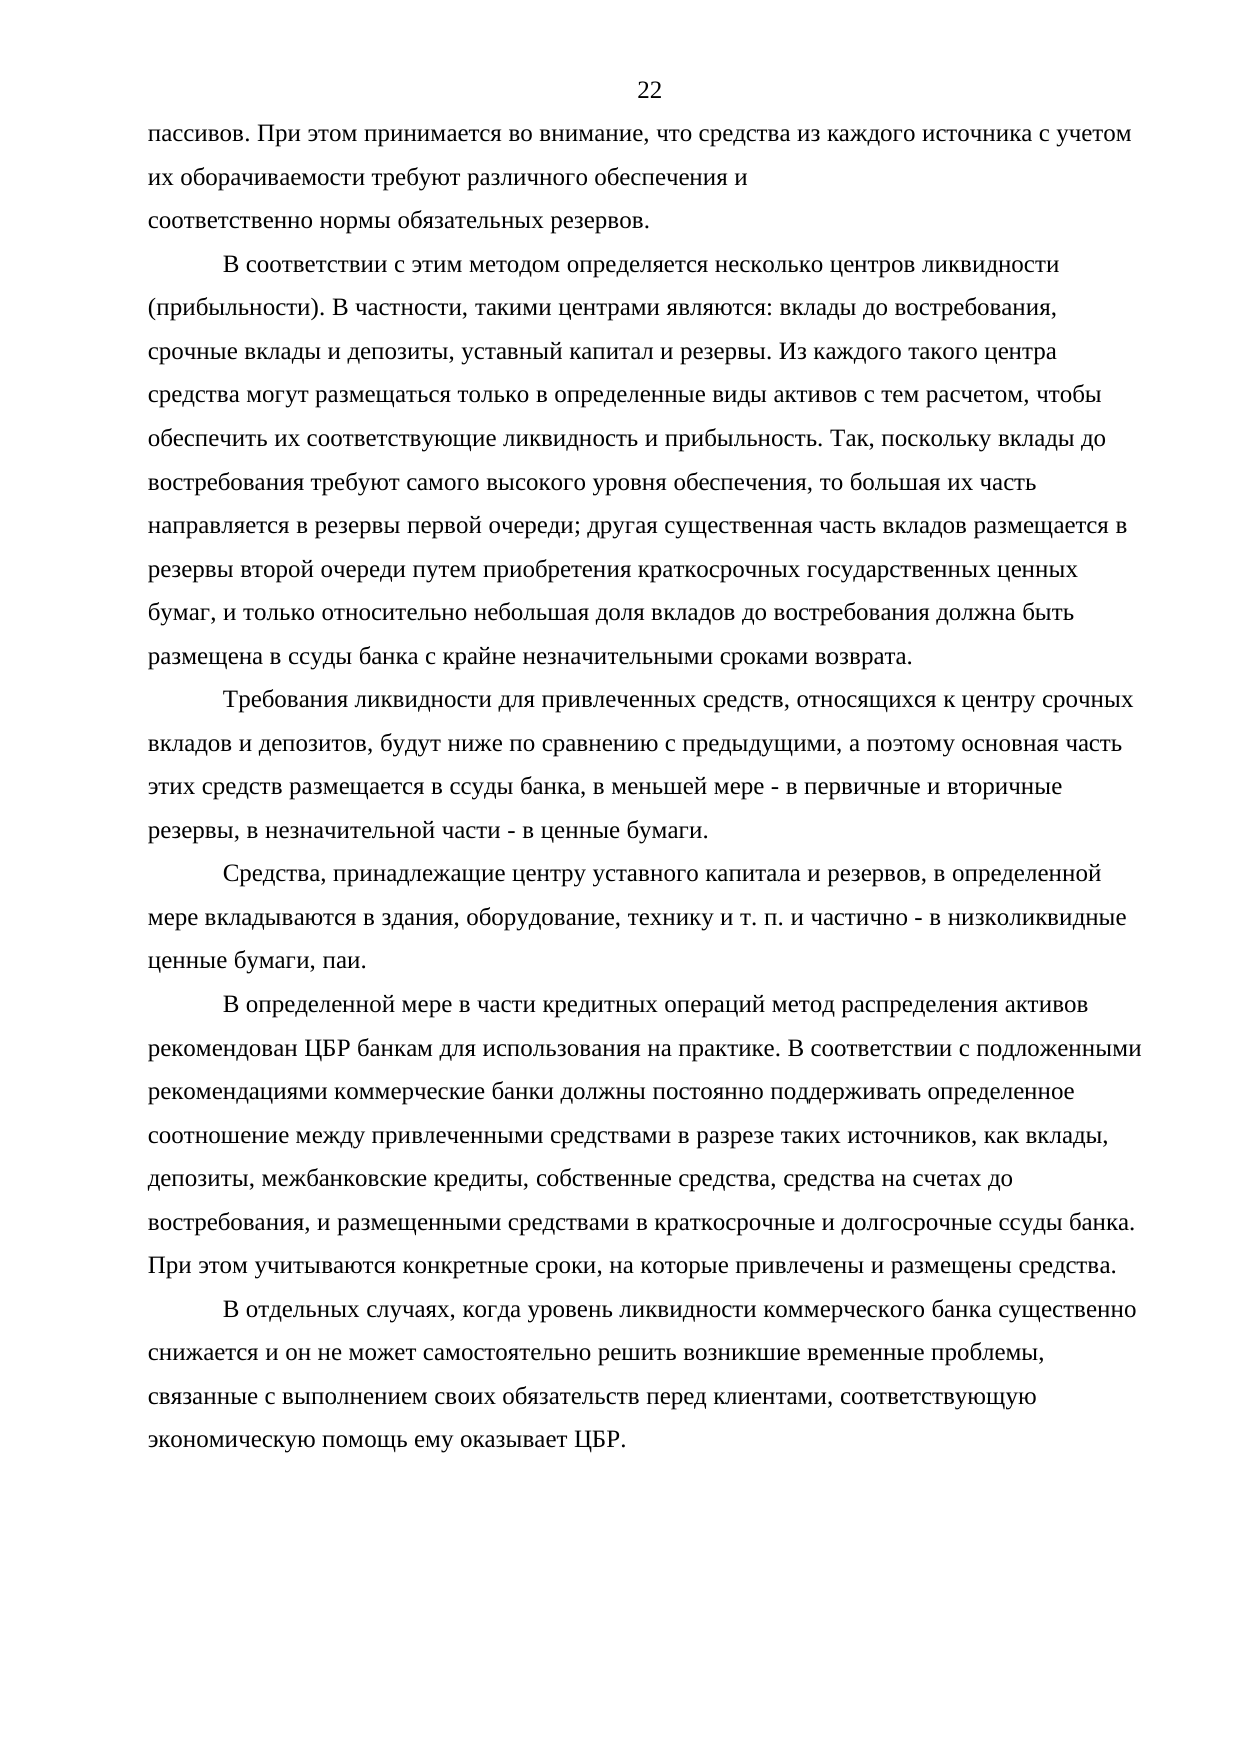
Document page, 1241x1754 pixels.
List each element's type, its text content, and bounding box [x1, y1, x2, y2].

text Требования ликвидности для привлеченных средств, относящихся к центру срочных вкладов и депозитов, будут ниже по сравнению с предыдущими, а поэтому основная часть этих средств размещается в ссуды банка, в меньшей мере - в первичные и вторичные резервы, в незначительной части - в ценные бумаги. [148, 684, 1152, 844]
text Средства, принадлежащие центру уставного капитала и резервов, в определенной мере вкладываются в здания, оборудование, технику и т. п. и частично - в низколиквидные ценные бумаги, паи. [148, 858, 1152, 974]
text соответственно нормы обязательных резервов. [148, 205, 1152, 234]
text В соответствии с этим методом определяется несколько центров ликвидности (прибыльности). В частности, такими центрами являются: вклады до востребования, срочные вклады и депозиты, уставный капитал и резервы. Из каждого такого центра средства могут размещаться только в определенные виды активов с тем расчетом, чтобы обеспечить их соответствующие ликвидность и прибыльность. Так, поскольку вклады до востребования требуют самого высокого уровня обеспечения, то большая их часть направляется в резервы первой очереди; другая существенная часть вкладов размещается в резервы второй очереди путем приобретения краткосрочных государственных ценных бумаг, и только относительно небольшая доля вкладов до востребования должна быть размещена в ссуды банка с крайне незначительными сроками возврата. [148, 249, 1152, 670]
text В отдельных случаях, когда уровень ликвидности коммерческого банка существенно снижается и он не может самостоятельно решить возникшие временные проблемы, связанные с выполнением своих обязательств перед клиентами, соответствующую экономическую помощь ему оказывает ЦБР. [148, 1294, 1152, 1453]
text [148, 118, 1152, 191]
text В определенной мере в части кредитных операций метод распределения активов рекомендован ЦБР банкам для использования на практике. В соответствии с подложенными рекомендациями коммерческие банки должны постоянно поддерживать определенное соотношение между привлеченными средствами в разрезе таких источников, как вклады, депозиты, межбанковские кредиты, собственные средства, средства на счетах до востребования, и размещенными средствами в краткосрочные и долгосрочные ссуды банка. При этом учитываются конкретные сроки, на которые привлечены и размещены средства. [148, 989, 1152, 1279]
